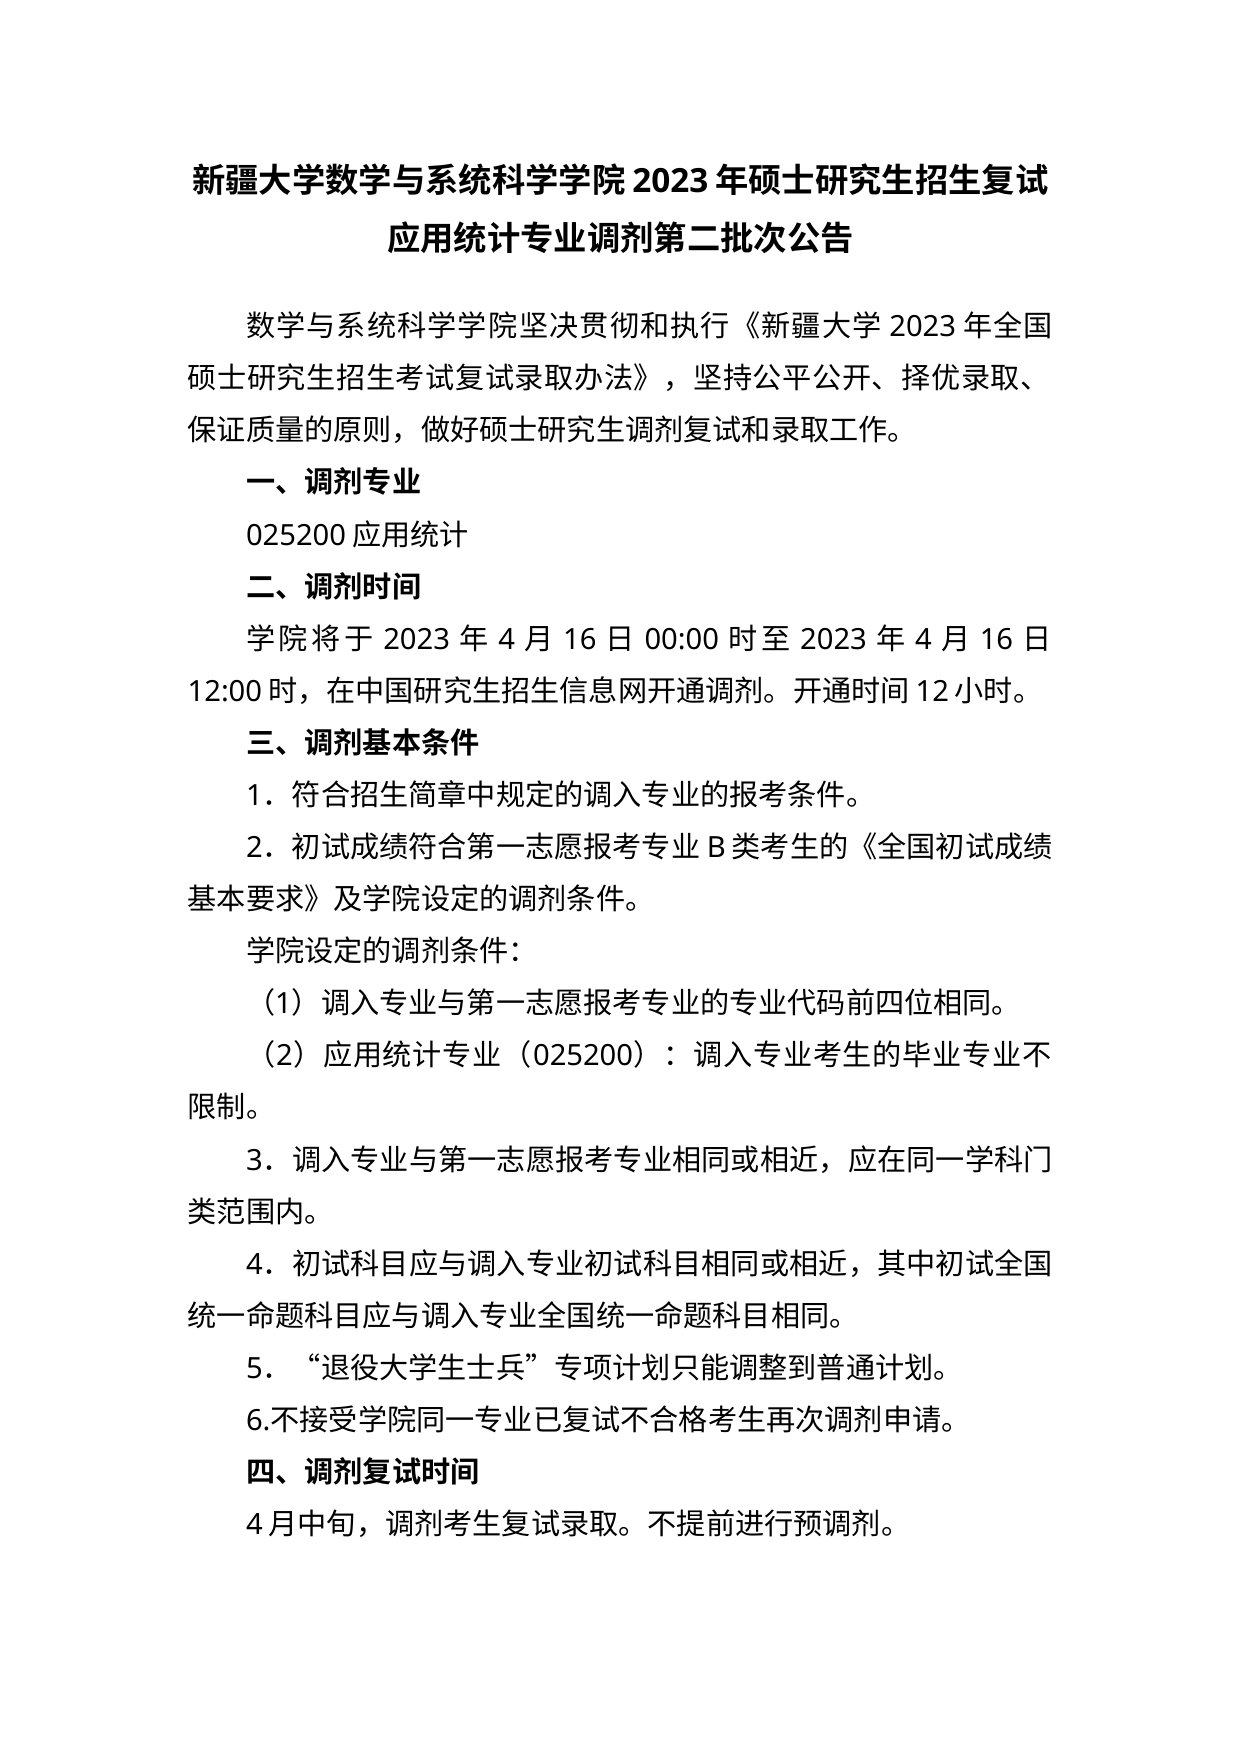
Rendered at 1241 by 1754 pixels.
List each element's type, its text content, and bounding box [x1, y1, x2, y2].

text 2．初试成绩符合第一志愿报考专业B类考生的《全国初试成绩基本要求》及学院设定的调剂条件。 [187, 816, 1053, 920]
text 二、调剂时间 [187, 555, 1053, 607]
text （2）应用统计专业（025200）：调入专业考生的毕业专业不限制。 [187, 1024, 1053, 1128]
text 4月中旬，调剂考生复试录取。不提前进行预调剂。 [187, 1493, 1053, 1545]
text 3．调入专业与第一志愿报考专业相同或相近，应在同一学科门类范围内。 [187, 1128, 1053, 1232]
text 新疆大学数学与系统科学学院2023年硕士研究生招生复试应用统计专业调剂第二批次公告 [187, 146, 1053, 262]
text 学院设定的调剂条件： [187, 920, 1053, 972]
text 025200应用统计 [187, 503, 1053, 555]
text 1．符合招生简章中规定的调入专业的报考条件。 [187, 764, 1053, 816]
text 5．“退役大学生士兵”专项计划只能调整到普通计划。 [187, 1337, 1053, 1389]
text 三、调剂基本条件 [187, 712, 1053, 764]
text 一、调剂专业 [187, 451, 1053, 503]
text 学院将于2023年4月16日00:00时至2023年4月16日12:00时，在中国研究生招生信息网开通调剂。开通时间12小时。 [187, 607, 1053, 712]
text 6.不接受学院同一专业已复试不合格考生再次调剂申请。 [187, 1389, 1053, 1441]
text 四、调剂复试时间 [187, 1441, 1053, 1493]
text 4．初试科目应与调入专业初试科目相同或相近，其中初试全国统一命题科目应与调入专业全国统一命题科目相同。 [187, 1232, 1053, 1337]
text 数学与系统科学学院坚决贯彻和执行《新疆大学2023年全国硕士研究生招生考试复试录取办法》，坚持公平公开、择优录取、保证质量的原则，做好硕士研究生调剂复试和录取工作。 [187, 295, 1053, 451]
text （1）调入专业与第一志愿报考专业的专业代码前四位相同。 [187, 972, 1053, 1024]
